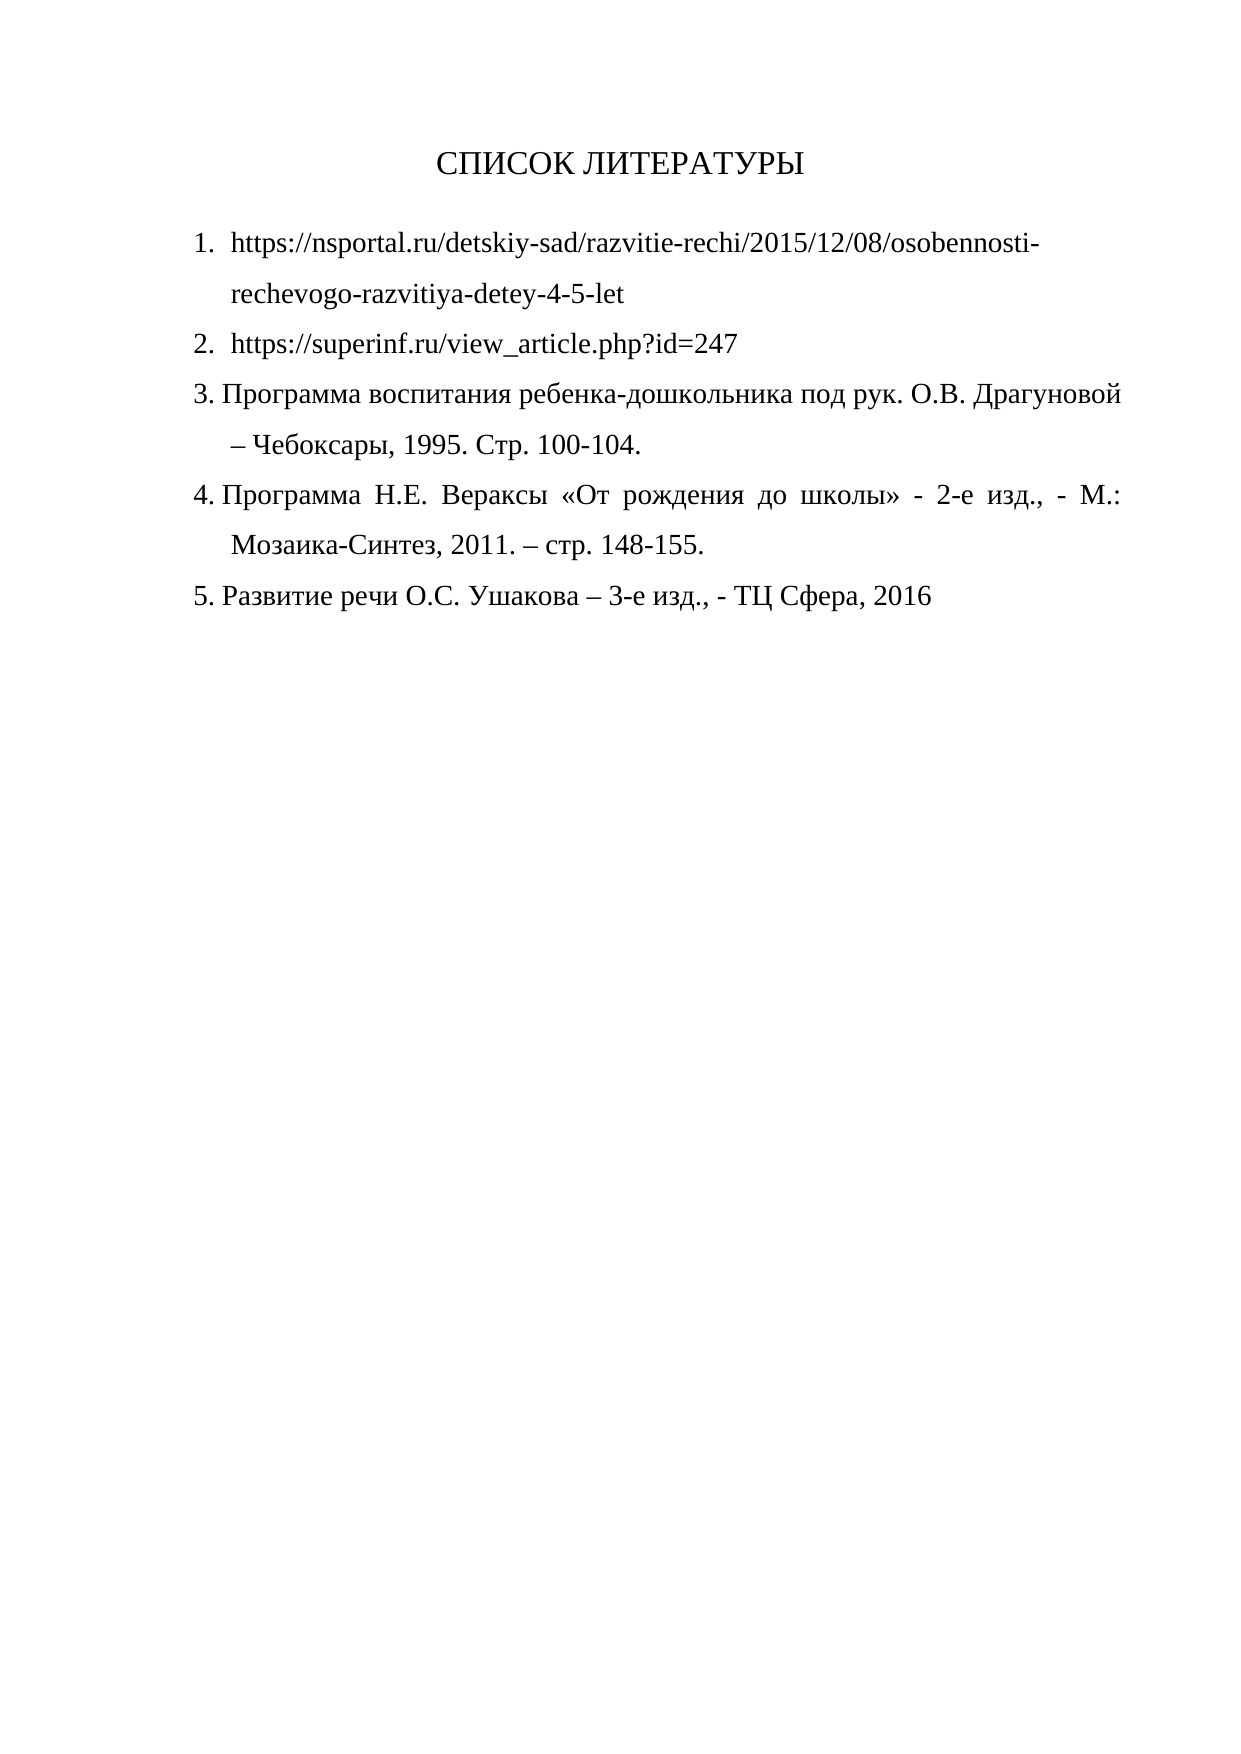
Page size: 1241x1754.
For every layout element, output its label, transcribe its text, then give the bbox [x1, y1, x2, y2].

list Программа Н.Е. Вераксы «От рождения до школы» - 2-е изд., - М.: Мозаика-Синтез, 2011. – стр. 148-155. [193, 477, 1122, 561]
list Развитие речи О.С. Ушакова – 3-е изд., - ТЦ Сфера, 2016 [193, 578, 1122, 611]
list https://nsportal.ru/detskiy-sad/razvitie-rechi/2015/12/08/osobennosti-rechevogo-razvitiya-detey-4-5-let [193, 226, 1122, 309]
list https://superinf.ru/view_article.php?id=247 [193, 326, 1122, 360]
list Программа воспитания ребенка-дошкольника под рук. О.В. Драгуновой – Чебоксары, 1995. Стр. 100-104. [193, 377, 1122, 460]
subtitle СПИСОК ЛИТЕРАТУРЫ [118, 143, 1122, 181]
